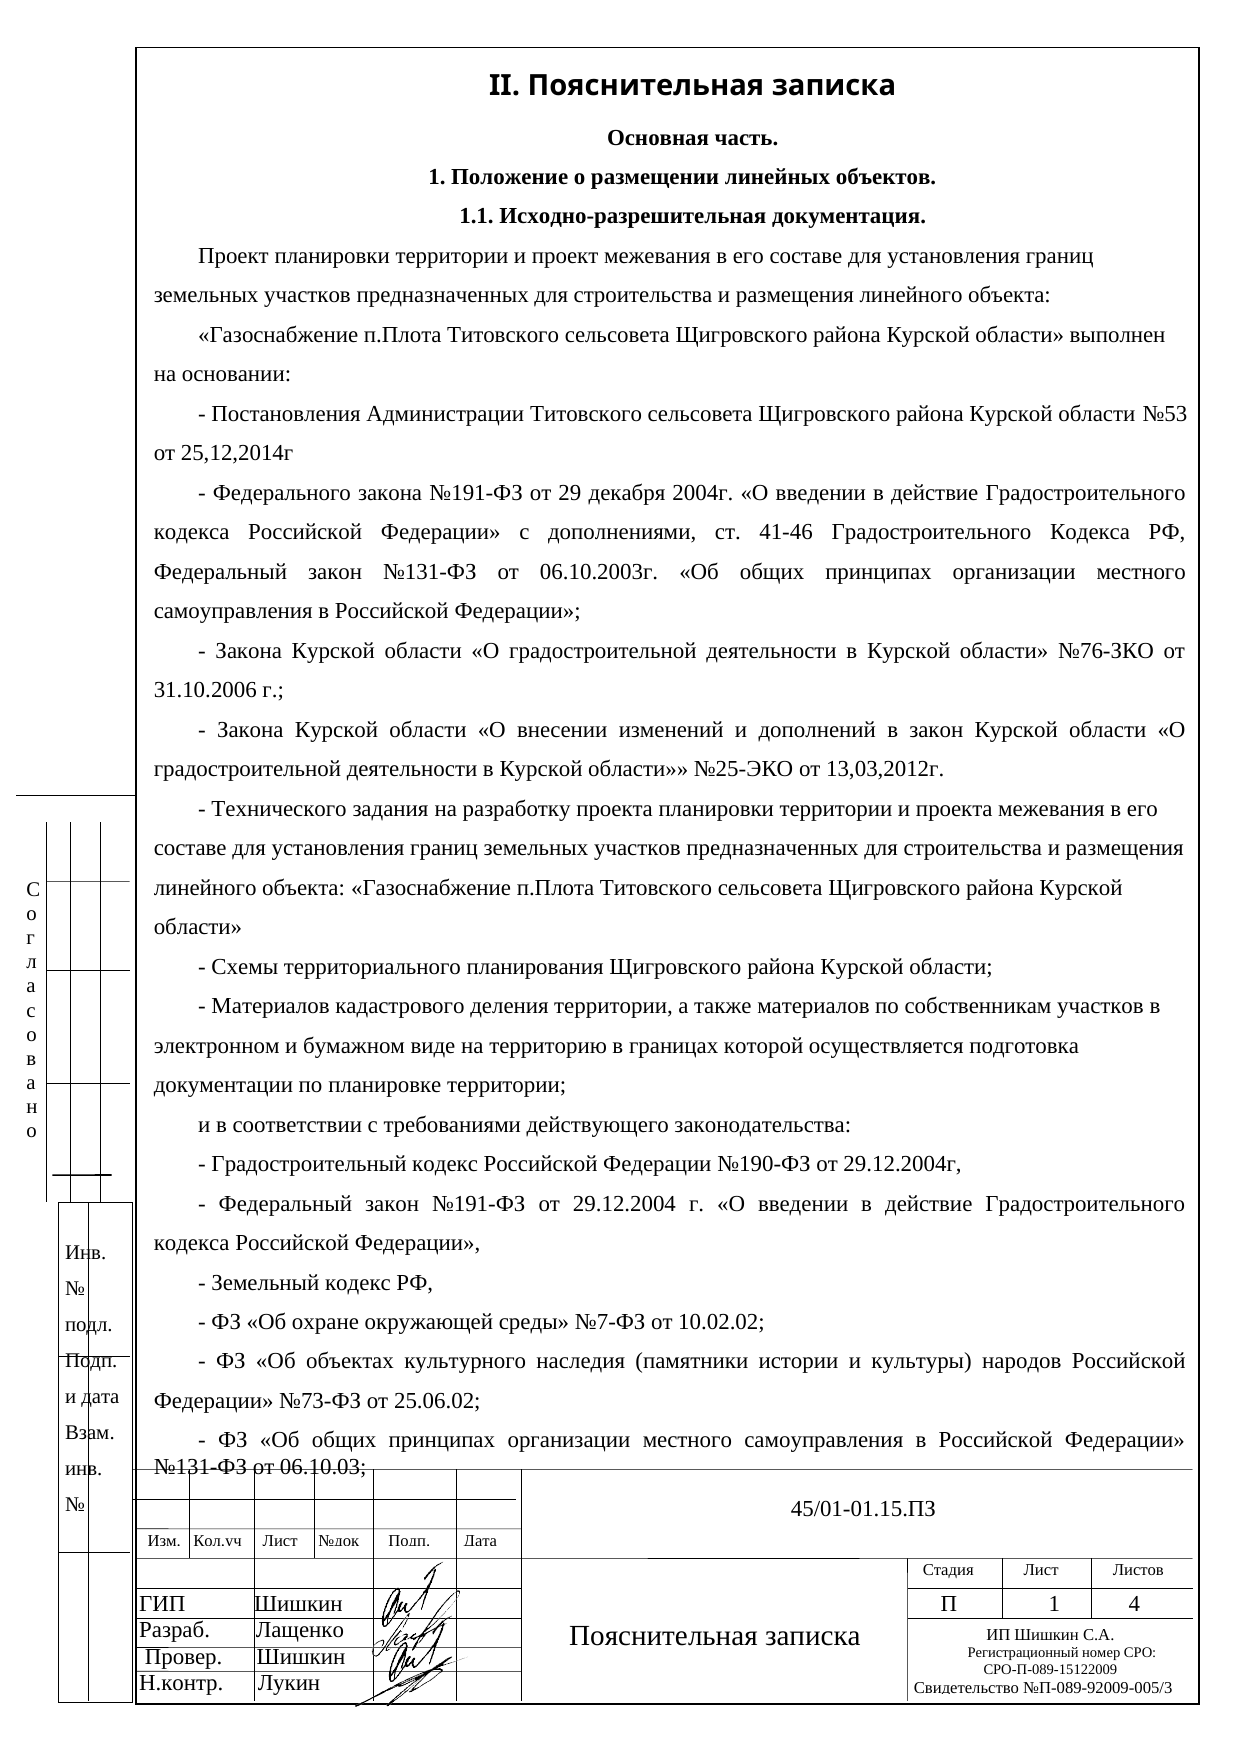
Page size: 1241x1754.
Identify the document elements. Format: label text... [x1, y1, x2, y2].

text - Технического задания на разработку проекта планировки территории и проекта межевания в его составе для установления границ земельных участков предназначенных для строительства и размещения линейного объекта: «Газоснабжение п.Плота Титовского сельсовета Щигровского района Курской области» [153, 795, 1187, 939]
text - Закона Курской области «О градостроительной деятельности в Курской области» №76-ЗКО от 31.10.2006 г.; [153, 637, 1187, 703]
text 1.1. Исходно-разрешительная документация. [153, 203, 1187, 229]
text - Федеральный закон №191-ФЗ от 29.12.2004 г. «О введении в действие Градостроительного кодекса Российской Федерации», [153, 1189, 1187, 1255]
text 1. Положение о размещении линейных объектов. [153, 163, 1166, 189]
title Основная часть. [153, 124, 1187, 150]
text Проект планировки территории и проект межевания в его составе для установления границ земельных участков предназначенных для строительства и размещения линейного объекта: [153, 242, 1187, 308]
text - ФЗ «Об охране окружающей среды» №7-ФЗ от 10.02.02; [153, 1308, 1187, 1334]
text - ФЗ «Об объектах культурного наследия (памятники истории и культуры) народов Российской Федерации» №73-ФЗ от 25.06.02; [153, 1347, 1187, 1413]
text - Материалов кадастрового деления территории, а также материалов по собственникам участков в электронном и бумажном виде на территорию в границах которой осуществляется подготовка документации по планировке территории; [153, 992, 1187, 1097]
text - Постановления Администрации Титовского сельсовета Щигровского района Курской области №53 от 25,12,2014г [153, 400, 1187, 466]
text - Закона Курской области «О внесении изменений и дополнений в закон Курской области «О градостроительной деятельности в Курской области»» №25-ЭКО от 13,03,2012г. [153, 716, 1187, 782]
text и в соответствии с требованиями действующего законодательства: [153, 1111, 1187, 1137]
text - Федерального закона №191-ФЗ от 29 декабря 2004г. «О введении в действие Градостроительного кодекса Российской Федерации» с дополнениями, ст. 41-46 Градостроительного Кодекса РФ, Федеральный закон №131-ФЗ от 06.10.2003г. «Об общих принципах организации местного самоуправления в Российской Федерации»; [153, 479, 1187, 624]
text «Газоснабжение п.Плота Титовского сельсовета Щигровского района Курской области» выполнен на основании: [153, 321, 1187, 387]
text - ФЗ «Об общих принципах организации местного самоуправления в Российской Федерации» №131-ФЗ от 06.10.03; [153, 1426, 1187, 1479]
text - Схемы территориального планирования Щигровского района Курской области; [153, 953, 1187, 979]
title II. Пояснительная записка [153, 64, 1187, 104]
picture [353, 1561, 474, 1710]
text - Земельный кодекс РФ, [153, 1268, 1187, 1295]
text - Градостроительный кодекс Российской Федерации №190-ФЗ от 29.12.2004г, [153, 1150, 1187, 1176]
